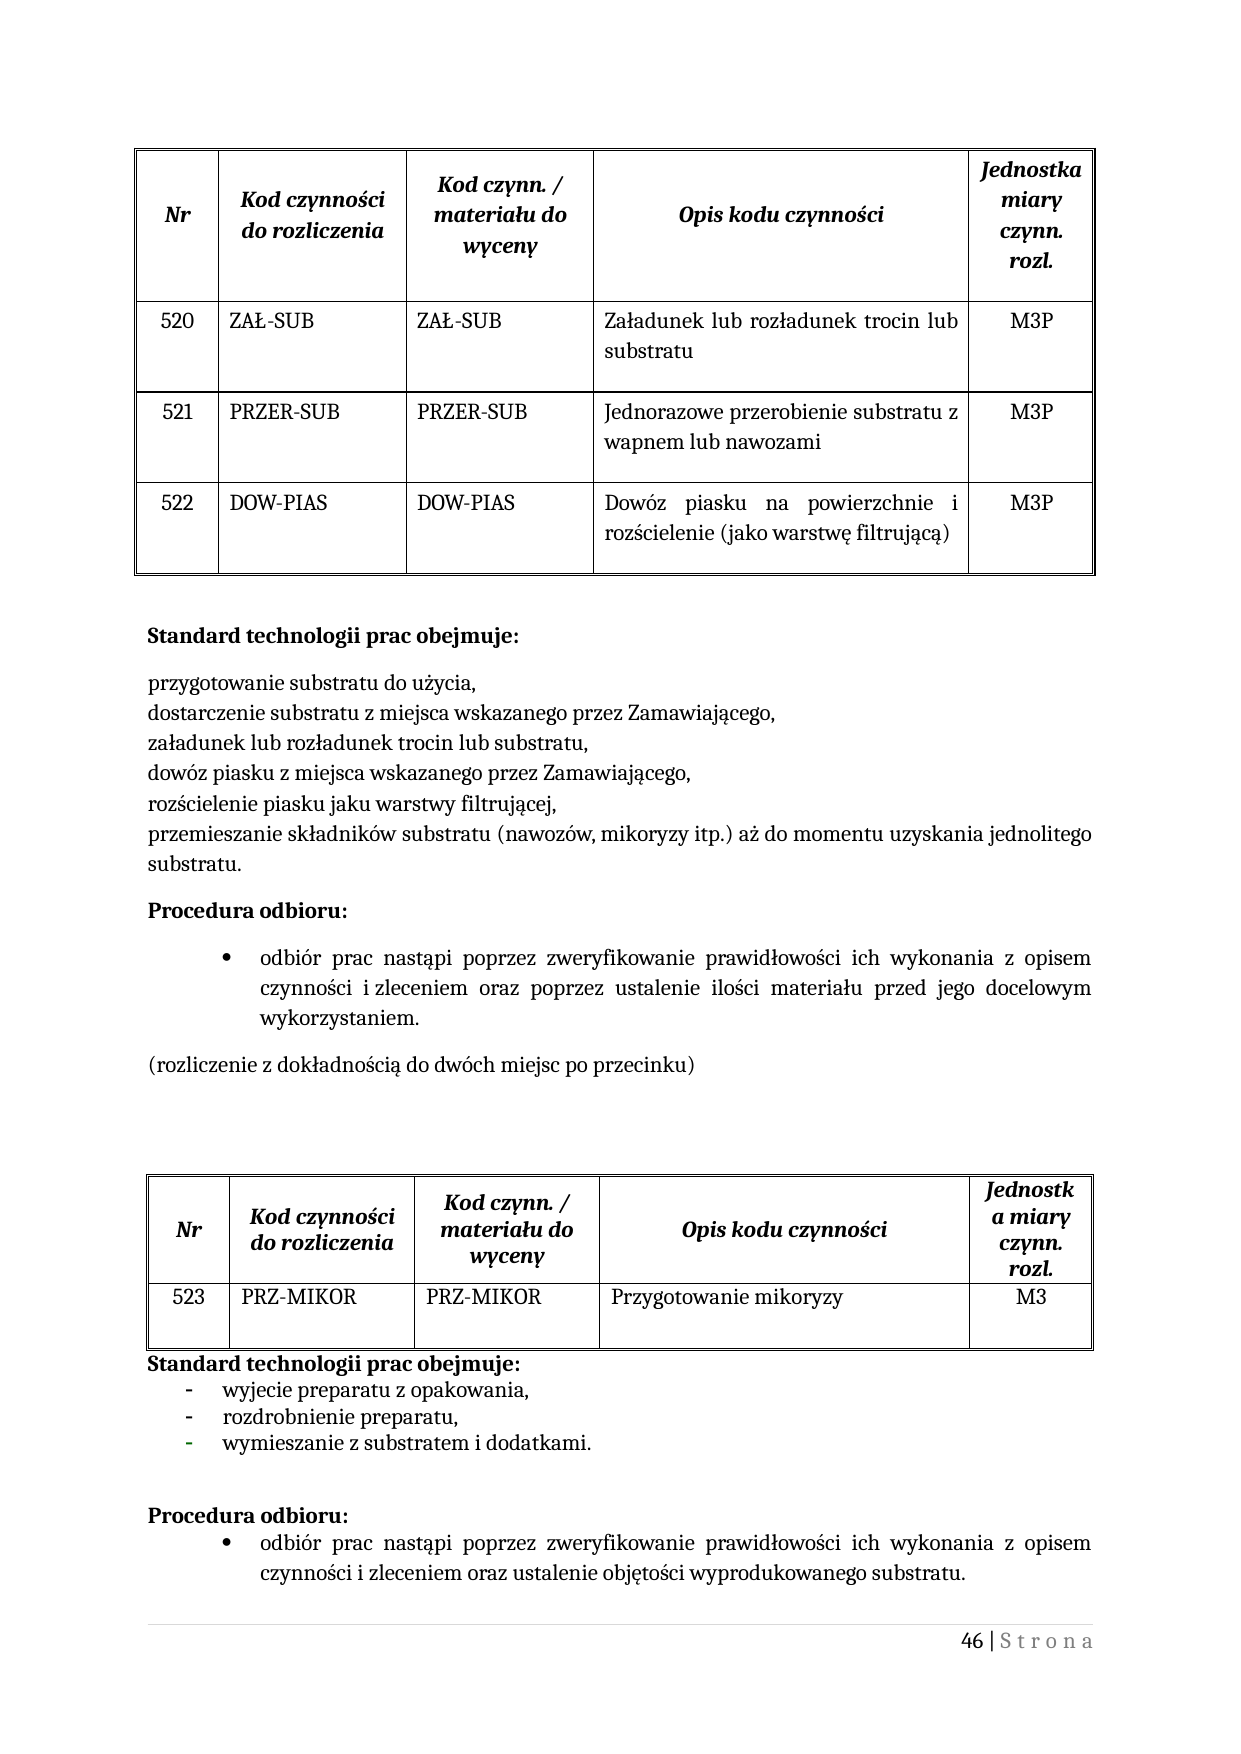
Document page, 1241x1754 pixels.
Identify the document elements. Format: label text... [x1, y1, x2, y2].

list odbiór prac nastąpi poprzez zweryfikowanie prawidłowości ich wykonania z opisem czynności i zleceniem oraz ustalenie objętości wyprodukowanego substratu. [223, 1529, 1093, 1586]
list dostarczenie substratu z miejsca wskazanego przez Zamawiającego, [148, 700, 1093, 726]
list dowóz piasku z miejsca wskazanego przez Zamawiającego, [148, 760, 1093, 786]
table_cell 523 [149, 1284, 229, 1348]
table_cell M3P [969, 483, 1092, 573]
table_header Kod czynności do rozliczenia [230, 1177, 414, 1282]
table_cell PRZ-MIKOR [230, 1284, 414, 1348]
list rozdrobnienie preparatu, [185, 1403, 1093, 1430]
table_header Kod czynności do rozliczenia [219, 151, 406, 301]
table_cell 520 [137, 302, 218, 391]
text Procedura odbioru: [148, 898, 1093, 924]
list rozścielenie piasku jaku warstwy filtrującej, [148, 790, 1093, 817]
table_header Nr [137, 151, 218, 301]
text (rozliczenie z dokładnością do dwóch miejsc po przecinku) [148, 1052, 1093, 1078]
table_cell M3P [969, 393, 1092, 482]
text Standard technologii prac obejmuje: [148, 1351, 1093, 1377]
table_cell Jednorazowe przerobienie substratu z wapnem lub nawozami [594, 393, 968, 482]
table_header Jednostka miary czynn. rozl. [969, 151, 1092, 301]
table_header Opis kodu czynności [594, 151, 968, 301]
table_header Kod czynn. / materiału do wyceny [407, 151, 593, 301]
table_header Jednostka miary czynn. rozl. [970, 1177, 1091, 1282]
list przygotowanie substratu do użycia, [148, 669, 1093, 696]
table_cell Dowóz piasku na powierzchnie i rozścielenie (jako warstwę filtrującą) [594, 483, 968, 573]
table_header Nr [149, 1177, 229, 1282]
table_cell 522 [137, 483, 218, 573]
table_cell M3 [970, 1284, 1091, 1348]
table_cell ZAŁ-SUB [407, 302, 593, 391]
table_cell Przygotowanie mikoryzy [600, 1284, 969, 1348]
table_cell 521 [137, 393, 218, 482]
table_cell PRZER-SUB [219, 393, 406, 482]
table_cell ZAŁ-SUB [219, 302, 406, 391]
text Standard technologii prac obejmuje: [148, 623, 1093, 649]
list przemieszanie składników substratu (nawozów, mikoryzy itp.) aż do momentu uzyskania jednolitego substratu. [148, 821, 1093, 877]
table_cell DOW-PIAS [219, 483, 406, 573]
list załadunek lub rozładunek trocin lub substratu, [148, 730, 1093, 756]
table_header Kod czynn. / materiału do wyceny [415, 1177, 599, 1282]
table_cell DOW-PIAS [407, 483, 593, 573]
list odbiór prac nastąpi poprzez zweryfikowanie prawidłowości ich wykonania z opisem czynności i zleceniem oraz poprzez ustalenie ilości materiału przed jego docelowym wykorzystaniem. [223, 944, 1093, 1031]
text Procedura odbioru: [148, 1503, 1093, 1529]
table_cell PRZER-SUB [407, 393, 593, 482]
table_cell M3P [969, 302, 1092, 391]
list wyjecie preparatu z opakowania, [185, 1377, 1093, 1403]
list wymieszanie z substratem i dodatkami. [185, 1430, 1093, 1456]
table_cell Załadunek lub rozładunek trocin lub substratu [594, 302, 968, 391]
table_cell PRZ-MIKOR [415, 1284, 599, 1348]
table_header Opis kodu czynności [600, 1177, 969, 1282]
